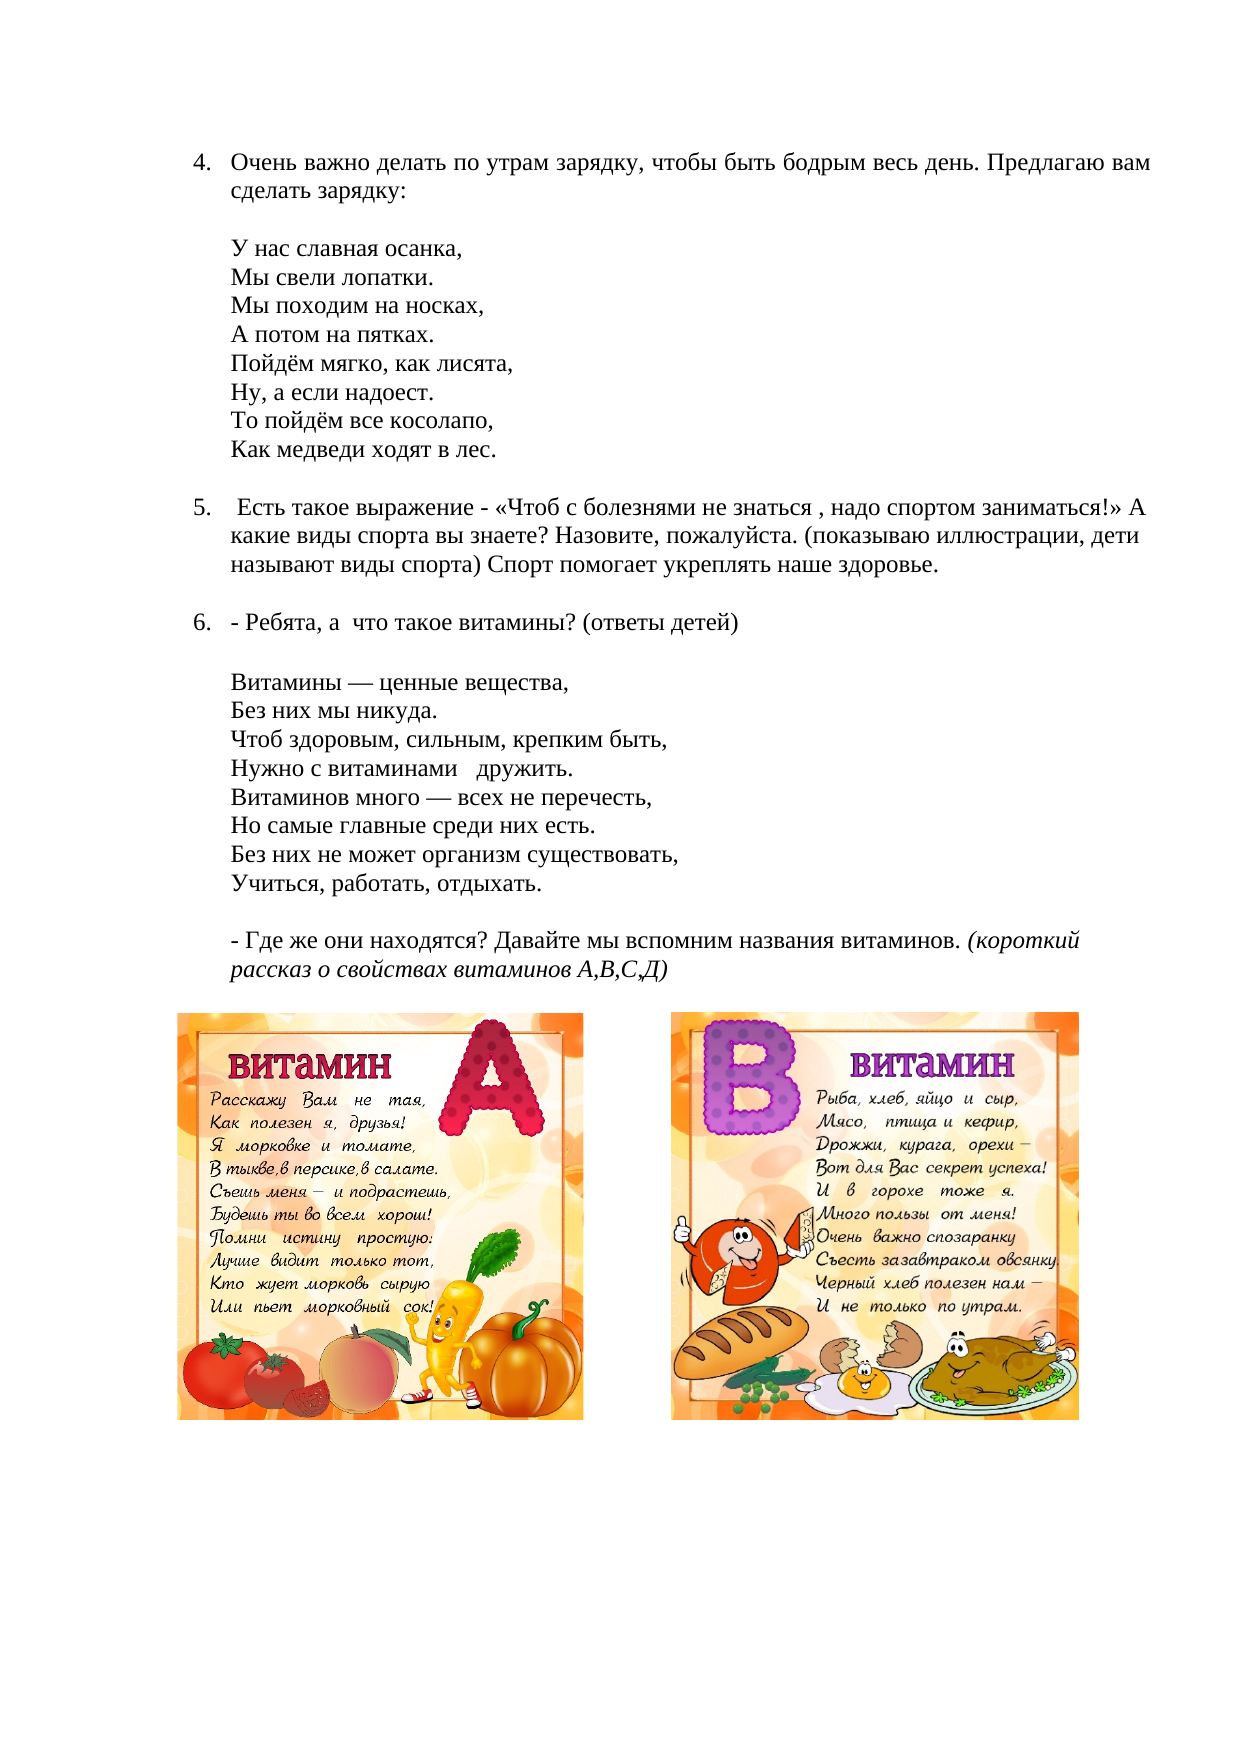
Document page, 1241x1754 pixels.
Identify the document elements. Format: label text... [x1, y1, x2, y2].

list Без них мы никуда. [230, 695, 1152, 724]
list Без них не может организм существовать, [230, 839, 1152, 868]
list Витаминов много — всех не перечесть, [230, 782, 1152, 810]
list Очень важно делать по утрам зарядку, чтобы быть бодрым весь день. Предлагаю вам сделать зарядку: [193, 147, 1152, 204]
list - Где же они находятся? Давайте мы вспомним названия витаминов. (короткий рассказ о свойствах витаминов А,В,С,Д) [230, 925, 1152, 983]
picture [177, 1013, 584, 1420]
list Нужно с витаминами дружить. [230, 753, 1152, 782]
list - Ребята, а что такое витамины? (ответы детей) [193, 607, 1152, 636]
list У нас славная осанка, Мы свели лопатки. Мы походим на носках, А потом на пятках. Пойдём мягко, как лисята, Ну, а если надоест. То пойдём все косолапо, Как медведи ходят в лес. [230, 233, 1152, 463]
list Есть такое выражение - «Чтоб с болезнями не знаться , надо спортом заниматься!» А какие виды спорта вы знаете? Назовите, пожалуйста. (показываю иллюстрации, дети называют виды спорта) Спорт помогает укреплять наше здоровье. [193, 492, 1152, 578]
picture [671, 1012, 1079, 1420]
list Чтоб здоровым, сильным, крепким быть, [230, 724, 1152, 753]
list Витамины — ценные вещества, [230, 667, 1152, 695]
list Но самые главные среди них есть. [230, 810, 1152, 839]
list Учиться, работать, отдыхать. [230, 868, 1152, 897]
